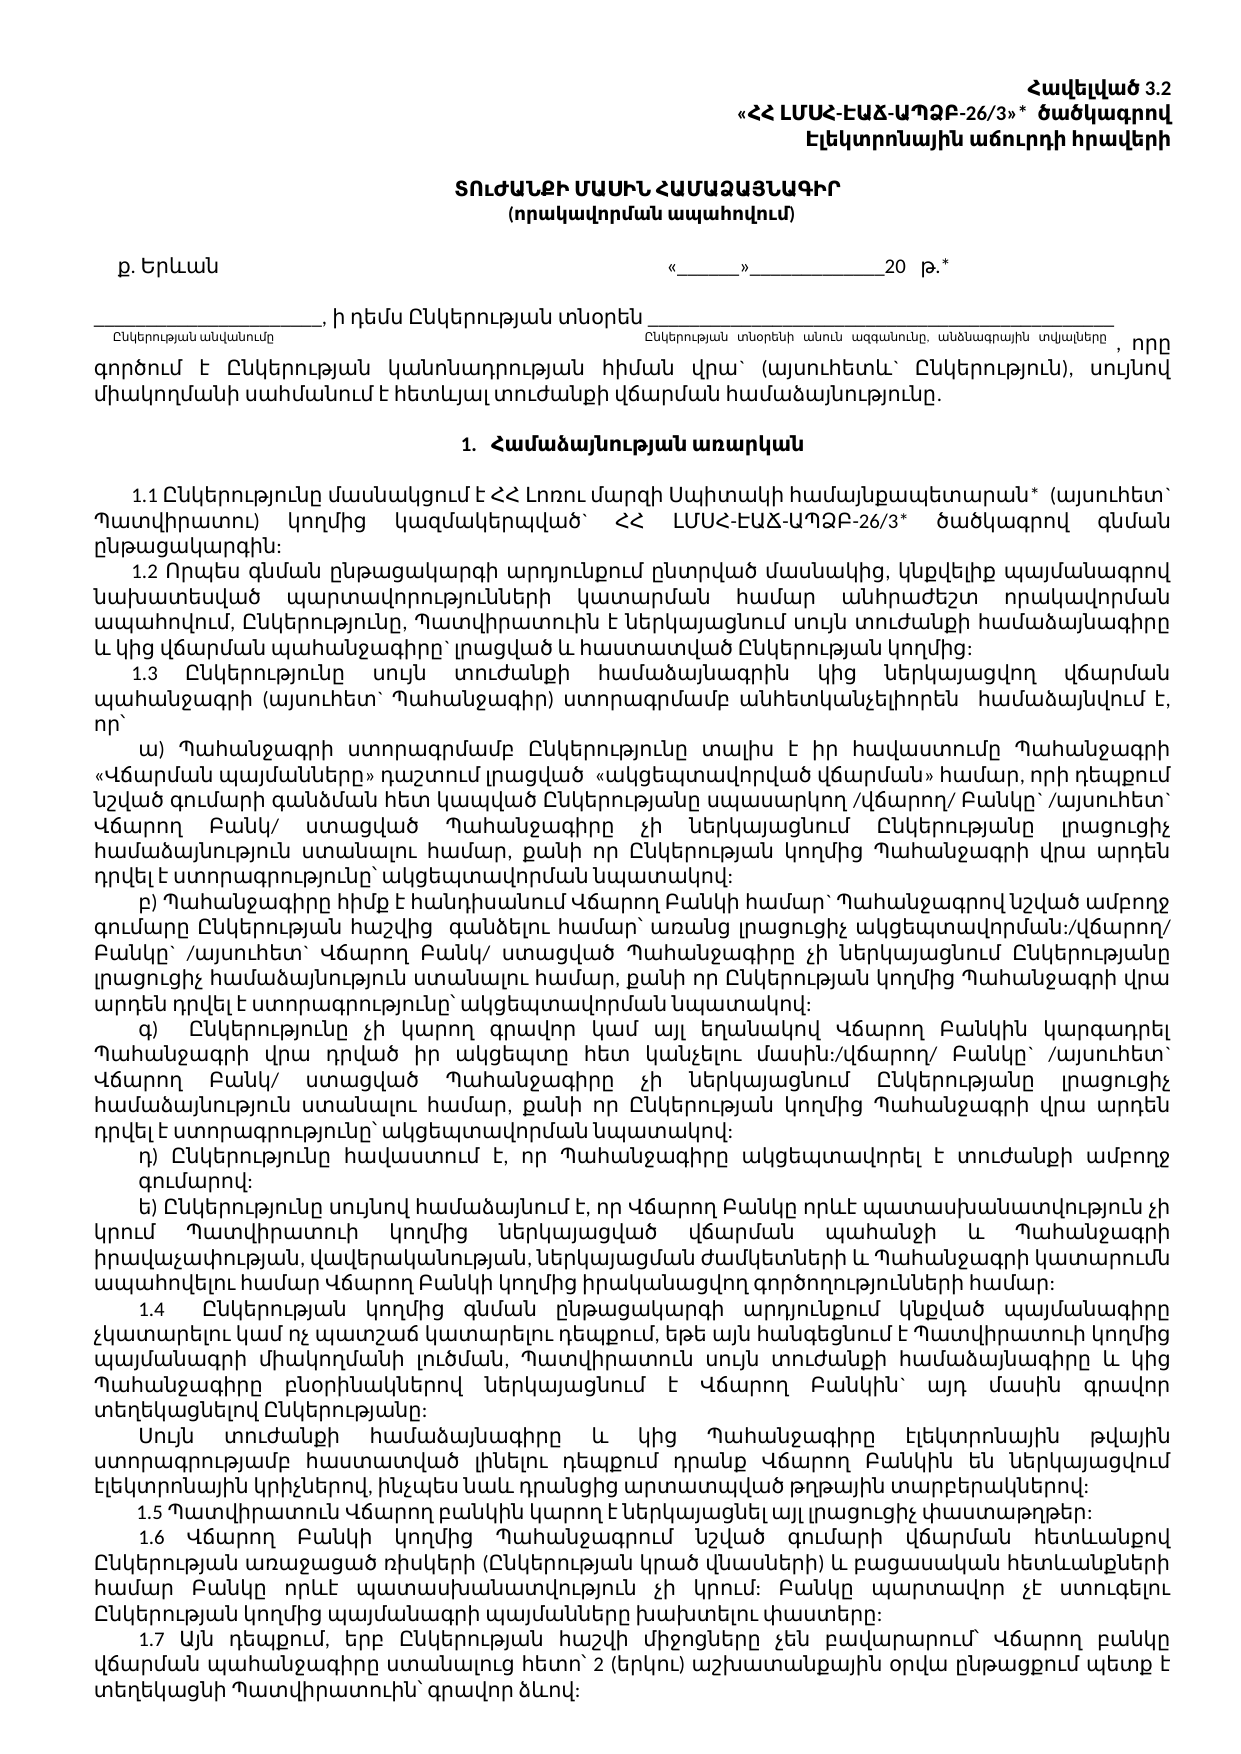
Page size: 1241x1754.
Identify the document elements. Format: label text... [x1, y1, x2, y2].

text ե) Ընկերությունը սույնով համաձայնում է, որ Վճարող Բանկը որևէ պատասխանատվություն չի կրում Պատվիրատուի կողմից ներկայացված վճարման պահանջի և Պահանջագրի իրավաչափության, վավերականության, ներկայացման ժամկետների և Պահանջագրի կատարումն ապահովելու համար Վճարող Բանկի կողմից իրականացվող գործողությունների համար: [94, 1194, 1171, 1296]
text 1.1 Ընկերությունը մասնակցում է ՀՀ Լոռու մարզի Սպիտակի համայնքապետարան* (այսուհետ` Պատվիրատու) կողմից կազմակերպված` ՀՀ ԼՄՍՀ-ԷԱՃ-ԱՊՁԲ-26/3* ծածկագրով գնման ընթացակարգին: [94, 482, 1171, 559]
text Ընկերության անվանումը Ընկերության տնօրենի անուն ազգանունը, անձնագրային տվյալները , որը գործում է Ընկերության կանոնադրության հիման վրա` (այսուհետև` Ընկերություն), սույնով միակողմանի սահմանում է հետևյալ տուժանքի վճարման համաձայնությունը. [94, 330, 1171, 406]
text գ) Ընկերությունը չի կարող գրավոր կամ այլ եղանակով Վճարող Բանկին կարգադրել Պահանջագրի վրա դրված իր ակցեպտը հետ կանչելու մասին:/վճարող/ Բանկը` /այսուհետ` Վճարող Բանկ/ ստացված Պահանջագիրը չի ներկայացնում Ընկերությանը լրացուցիչ համաձայնություն ստանալու համար, քանի որ Ընկերության կողմից Պահանջագրի վրա արդեն դրվել է ստորագրությունը՝ ակցեպտավորման նպատակով: [94, 1016, 1171, 1143]
text Հավելված 3.2 [94, 75, 1171, 100]
text 1.6 Վճարող Բանկի կողմից Պահանջագրում նշված գումարի վճարման հետևանքով Ընկերության առաջացած ռիսկերի (Ընկերության կրած վնասների) և բացասական հետևանքների համար Բանկը որևէ պատասխանատվություն չի կրում: Բանկը պարտավոր չէ ստուգելու Ընկերության կողմից պայմանագրի պայմանները խախտելու փաստերը: [94, 1524, 1171, 1626]
text (որակավորման ապահովում) [94, 202, 1171, 225]
text 1.2 Որպես գնման ընթացակարգի արդյունքում ընտրված մասնակից, կնքվելիք պայմանագրով նախատեսված պարտավորությունների կատարման համար անհրաժեշտ որակավորման ապահովում, Ընկերությունը, Պատվիրատուին է ներկայացնում սույն տուժանքի համաձայնագիրը և կից վճարման պահանջագիրը` լրացված և հաստատված Ընկերության կողմից: [94, 559, 1171, 660]
text «ՀՀ ԼՄՍՀ-ԷԱՃ-ԱՊՁԲ-26/3»* ծածկագրով [94, 100, 1171, 126]
text 1.4 Ընկերության կողմից գնման ընթացակարգի արդյունքում կնքված պայմանագիրը չկատարելու կամ ոչ պատշաճ կատարելու դեպքում, եթե այն հանգեցնում է Պատվիրատուի կողմից պայմանագրի միակողմանի լուծման, Պատվիրատուն սույն տուժանքի համաձայնագիրը և կից Պահանջագիրը բնօրինակներով ներկայացնում է Վճարող Բանկին` այդ մասին գրավոր տեղեկացնելով Ընկերությանը: [94, 1296, 1171, 1423]
text դ) Ընկերությունը հավաստում է, որ Պահանջագիրը ակցեպտավորել է տուժանքի ամբողջ գումարով: [138, 1143, 1171, 1194]
text 1. Համաձայնության առարկան [94, 432, 1171, 457]
text ՏՈւԺԱՆՔԻ ՄԱՍԻՆ ՀԱՄԱՁԱՅՆԱԳԻՐ [94, 177, 1171, 202]
text 1.3 Ընկերությունը սույն տուժանքի համաձայնագրին կից ներկայացվող վճարման պահանջագրի (այսուհետ` Պահանջագիր) ստորագրմամբ անհետկանչելիորեն համաձայնվում է, որ՝ [94, 660, 1171, 737]
text ք. Երևան «______»_____________20 թ.* [94, 254, 1171, 279]
text 1.5 Պատվիրատուն Վճարող բանկին կարող է ներկայացնել այլ լրացուցիչ փաստաթղթեր: [94, 1499, 1171, 1524]
text Սույն տուժանքի համաձայնագիրը և կից Պահանջագիրը էլեկտրոնային թվային ստորագրությամբ հաստատված լինելու դեպքում դրանք Վճարող Բանկին են ներկայացվում էլեկտրոնային կրիչներով, ինչպես նաև դրանցից արտատպված թղթային տարբերակներով: [94, 1423, 1171, 1499]
text Էլեկտրոնային աճուրդի հրավերի [94, 126, 1171, 151]
text 1.7 Այն դեպքում, երբ Ընկերության հաշվի միջոցները չեն բավարարում՝ Վճարող բանկը վճարման պահանջագիրը ստանալուց հետո՝ 2 (երկու) աշխատանքային օրվա ընթացքում պետք է տեղեկացնի Պատվիրատուին՝ գրավոր ձևով: [94, 1626, 1171, 1702]
text ______________________, ի դեմս Ընկերության տնօրեն _____________________________________________ [94, 304, 1171, 330]
text բ) Պահանջագիրը հիմք է հանդիսանում Վճարող Բանկի համար` Պահանջագրով նշված ամբողջ գումարը Ընկերության հաշվից գանձելու համար՝ առանց լրացուցիչ ակցեպտավորման:/վճարող/ Բանկը` /այսուհետ` Վճարող Բանկ/ ստացված Պահանջագիրը չի ներկայացնում Ընկերությանը լրացուցիչ համաձայնություն ստանալու համար, քանի որ Ընկերության կողմից Պահանջագրի վրա արդեն դրվել է ստորագրությունը՝ ակցեպտավորման նպատակով: [94, 889, 1171, 1016]
text ա) Պահանջագրի ստորագրմամբ Ընկերությունը տալիս է իր հավաստումը Պահանջագրի «Վճարման պայմանները» դաշտում լրացված «ակցեպտավորված վճարման» համար, որի դեպքում նշված գումարի գանձման հետ կապված Ընկերությանը սպասարկող /վճարող/ Բանկը` /այսուհետ` Վճարող Բանկ/ ստացված Պահանջագիրը չի ներկայացնում Ընկերությանը լրացուցիչ համաձայնություն ստանալու համար, քանի որ Ընկերության կողմից Պահանջագրի վրա արդեն դրվել է ստորագրությունը՝ ակցեպտավորման նպատակով: [94, 737, 1171, 889]
